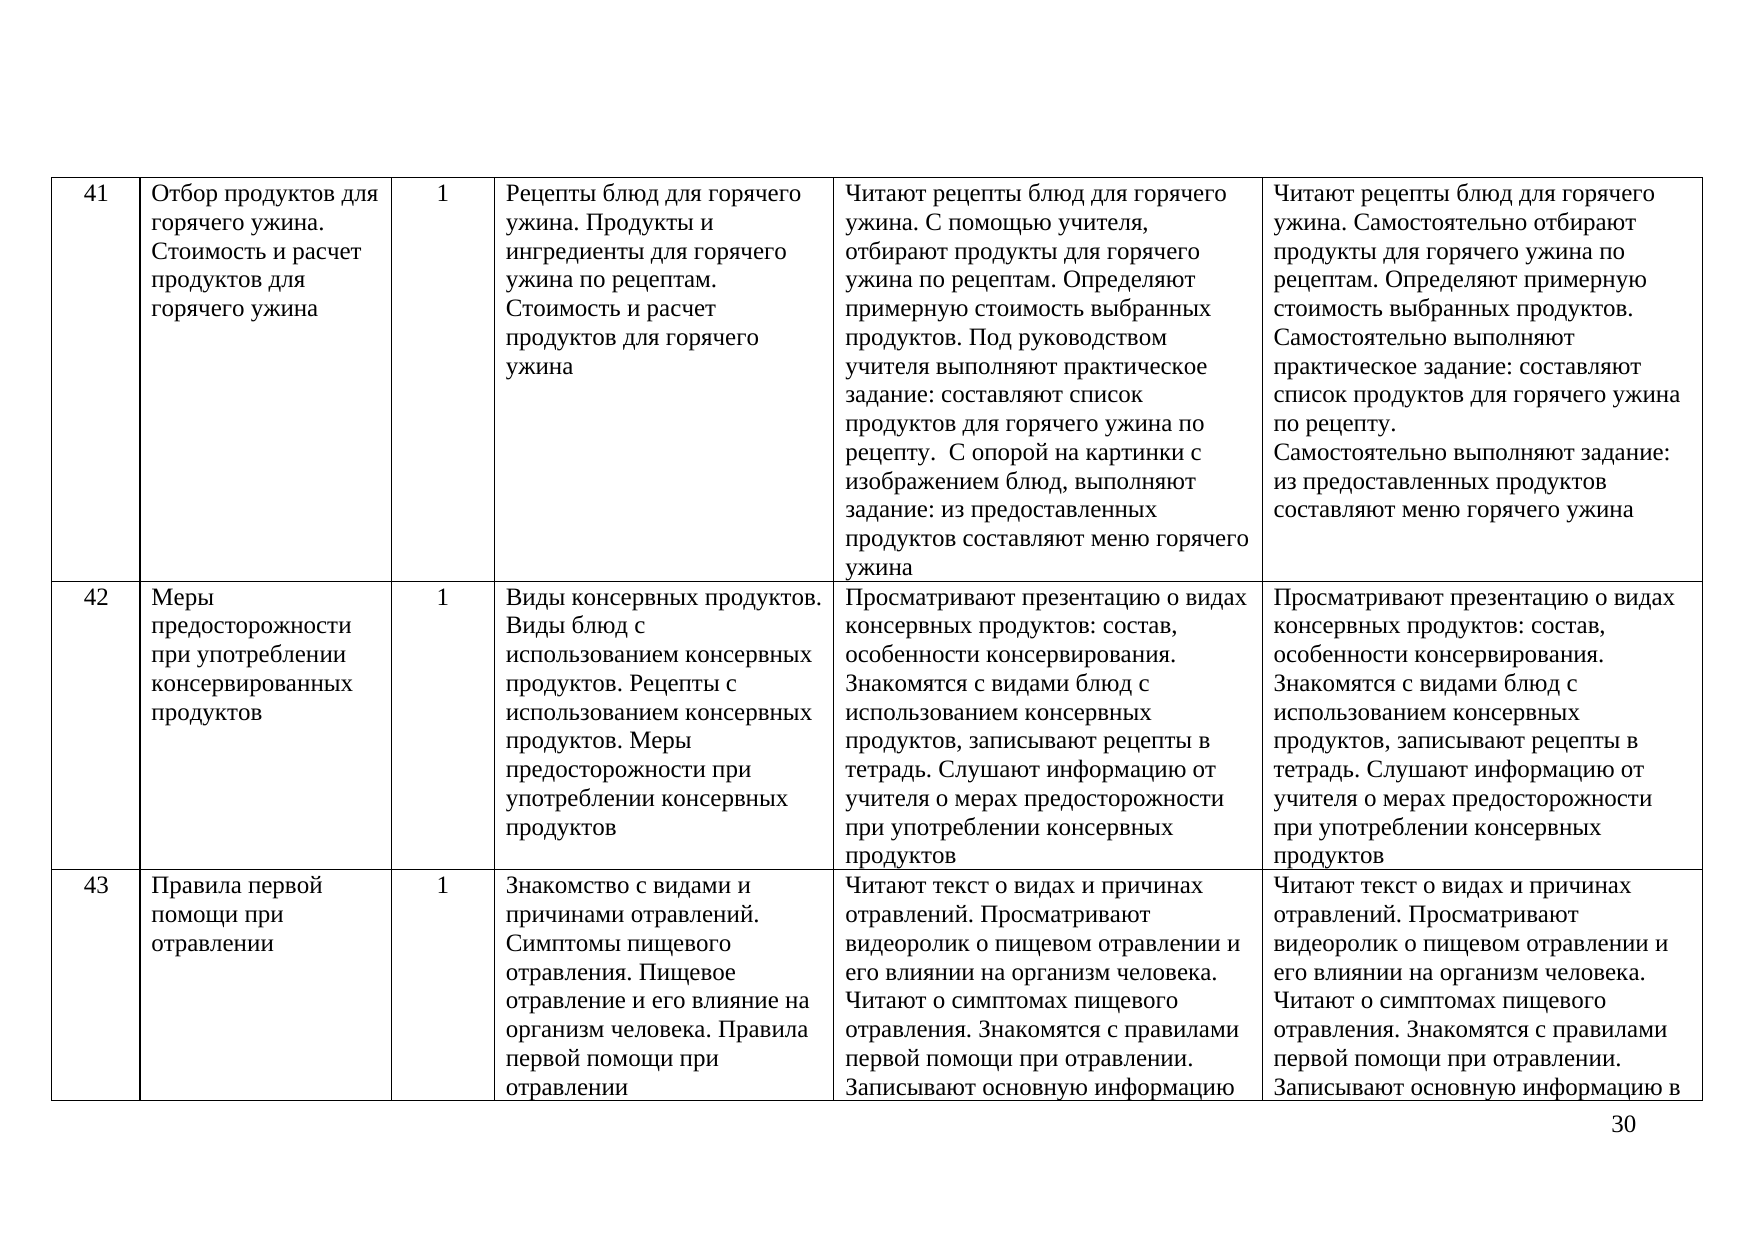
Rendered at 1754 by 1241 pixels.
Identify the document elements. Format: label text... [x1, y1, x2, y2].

table_cell 42 [52, 582, 139, 869]
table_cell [141, 870, 391, 1100]
table_cell Меры предосторожности при употреблении консервированных продуктов [141, 582, 391, 869]
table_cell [1263, 870, 1702, 1100]
table_cell Отбор продуктов для горячего ужина. Стоимость и расчет продуктов для горячего ужина [141, 178, 391, 581]
table_cell 43 [52, 870, 139, 1100]
table_cell Читают рецепты блюд для горячего ужина. С помощью учителя, отбирают продукты для горячего ужина по рецептам. Определяют примерную стоимость выбранных продуктов. Под руководством учителя выполняют практическое задание: составляют список продуктов для горячего ужина по рецепту. С опорой на картинки с изображением блюд, выполняют задание: из предоставленных продуктов составляют меню горячего ужина [834, 178, 1262, 581]
table_cell Виды консервных продуктов. Виды блюд с использованием консервных продуктов. Рецепты с использованием консервных продуктов. Меры предосторожности при употреблении консервных продуктов [495, 582, 833, 869]
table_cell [834, 870, 1262, 1100]
table_cell Рецепты блюд для горячего ужина. Продукты и ингредиенты для горячего ужина по рецептам. Стоимость и расчет продуктов для горячего ужина [495, 178, 833, 581]
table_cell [495, 870, 833, 1100]
table_cell Просматривают презентацию о видах консервных продуктов: состав, особенности консервирования. Знакомятся с видами блюд с использованием консервных продуктов, записывают рецепты в тетрадь. Слушают информацию от учителя о мерах предосторожности при употреблении консервных продуктов [834, 582, 1262, 869]
table_cell Читают рецепты блюд для горячего ужина. Самостоятельно отбирают продукты для горячего ужина по рецептам. Определяют примерную стоимость выбранных продуктов. Самостоятельно выполняют практическое задание: составляют список продуктов для горячего ужина по рецепту. Самостоятельно выполняют задание: из предоставленных продуктов составляют меню горячего ужина [1263, 178, 1702, 581]
table_cell 1 [392, 870, 494, 1100]
table_cell Просматривают презентацию о видах консервных продуктов: состав, особенности консервирования. Знакомятся с видами блюд с использованием консервных продуктов, записывают рецепты в тетрадь. Слушают информацию от учителя о мерах предосторожности при употреблении консервных продуктов [1263, 582, 1702, 869]
table_cell 1 [392, 582, 494, 869]
table_cell 41 [52, 178, 139, 581]
table_cell 1 [392, 178, 494, 581]
